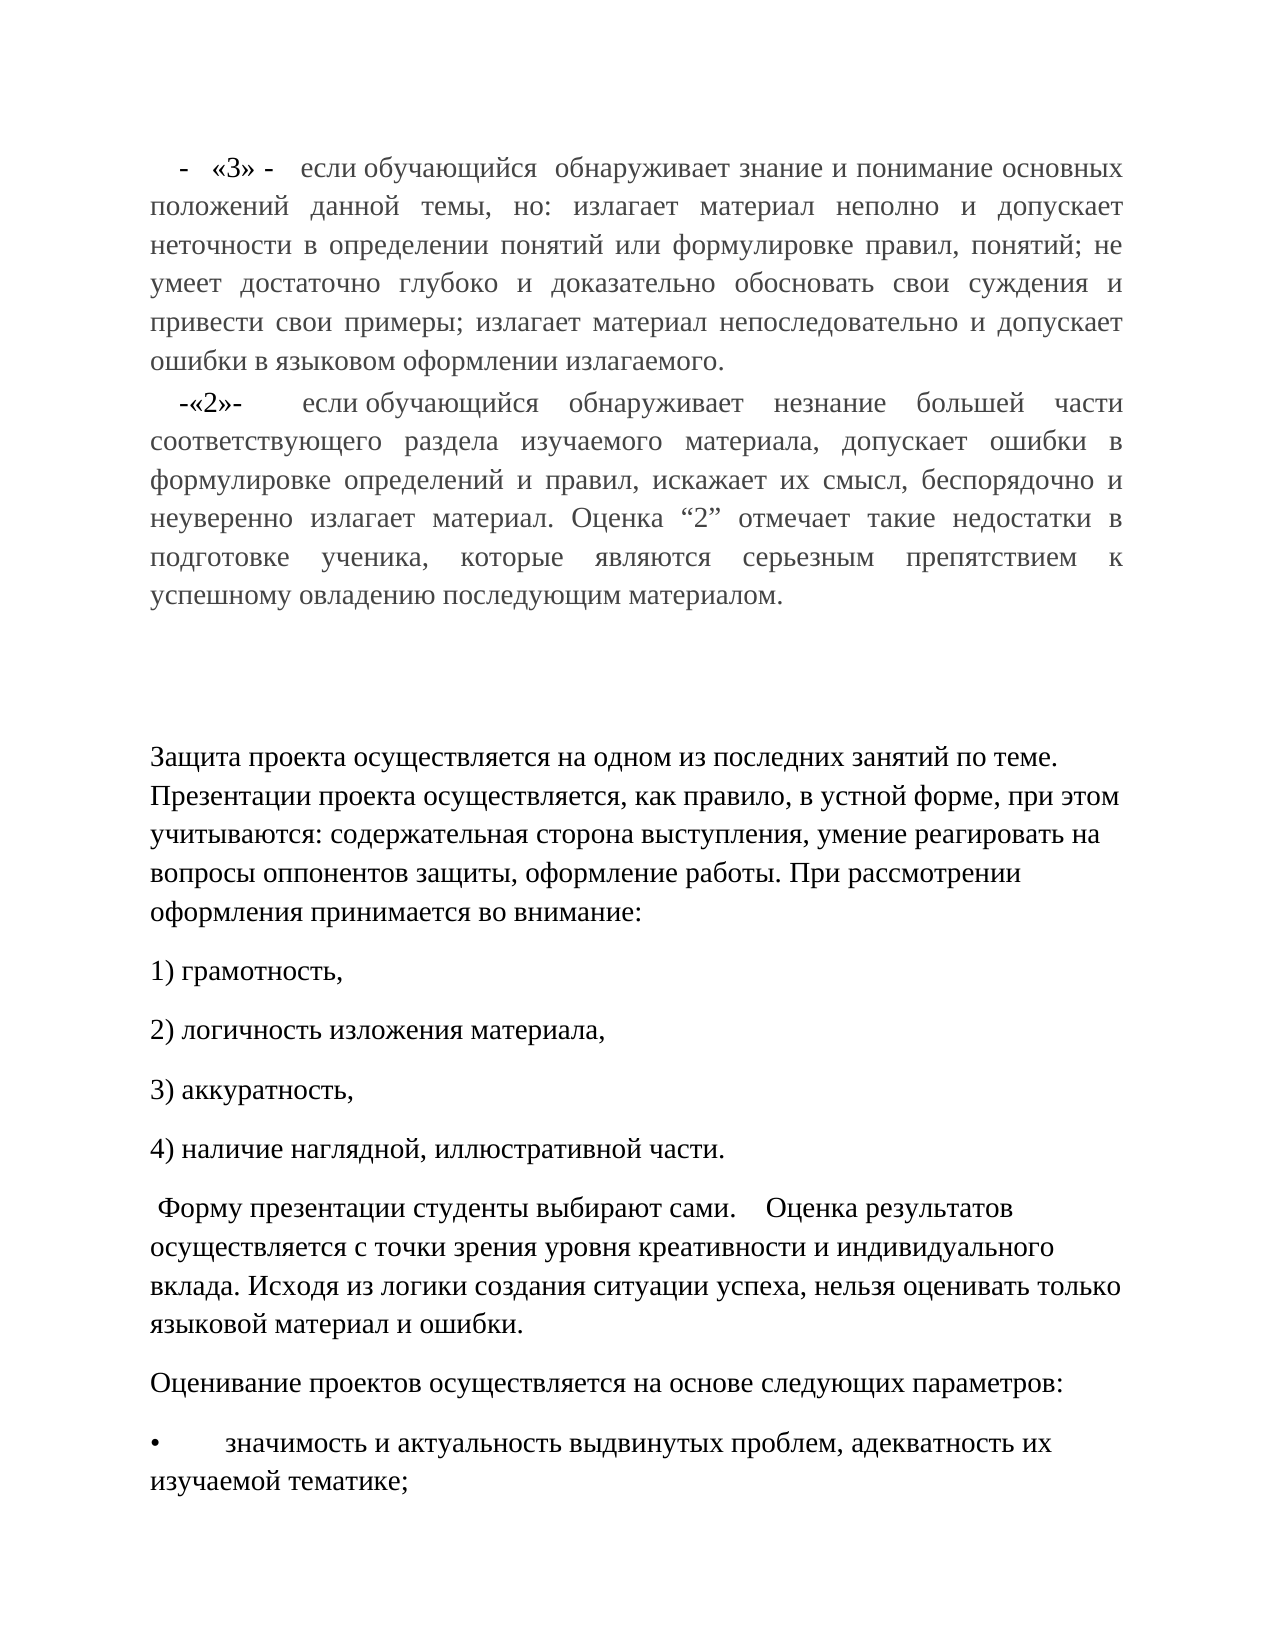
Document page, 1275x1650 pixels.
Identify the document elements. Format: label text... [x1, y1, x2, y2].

text -«2»- если обучающийся обнаруживает незнание большей части соответствующего раздела изучаемого материала, допускает ошибки в формулировке определений и правил, искажает их смысл, беспорядочно и неуверенно излагает материал. Оценка “2” отмечает такие недостатки в подготовке ученика, которые являются серьезным препятствием к успешному овладению последующим материалом. [150, 385, 1124, 611]
text 3) аккуратность, [150, 1072, 1125, 1105]
text • значимость и актуальность выдвинутых проблем, адекватность их изучаемой тематике; [150, 1425, 1125, 1497]
text Оценивание проектов осуществляется на основе следующих параметров: [150, 1366, 1125, 1399]
text Защита проекта осуществляется на одном из последних занятий по теме. Презентации проекта осуществляется, как правило, в устной форме, при этом учитываются: содержательная сторона выступления, умение реагировать на вопросы оппонентов защиты, оформление работы. При рассмотрении оформления принимается во внимание: [150, 739, 1125, 927]
text 4) наличие наглядной, иллюстративной части. [150, 1131, 1125, 1165]
text 1) грамотность, [150, 953, 1125, 987]
text Форму презентации студенты выбирают сами. Оценка результатов осуществляется с точки зрения уровня креативности и индивидуального вклада. Исходя из логики создания ситуации успеха, нельзя оценивать только языковой материал и ошибки. [150, 1191, 1125, 1340]
text - «3» - если обучающийся обнаруживает знание и понимание основных положений данной темы, но: излагает материал неполно и допускает неточности в определении понятий или формулировке правил, понятий; не умеет достаточно глубоко и доказательно обосновать свои суждения и привести свои примеры; излагает материал непоследовательно и допускает ошибки в языковом оформлении излагаемого. [150, 150, 1124, 376]
text 2) логичность изложения материала, [150, 1012, 1125, 1046]
